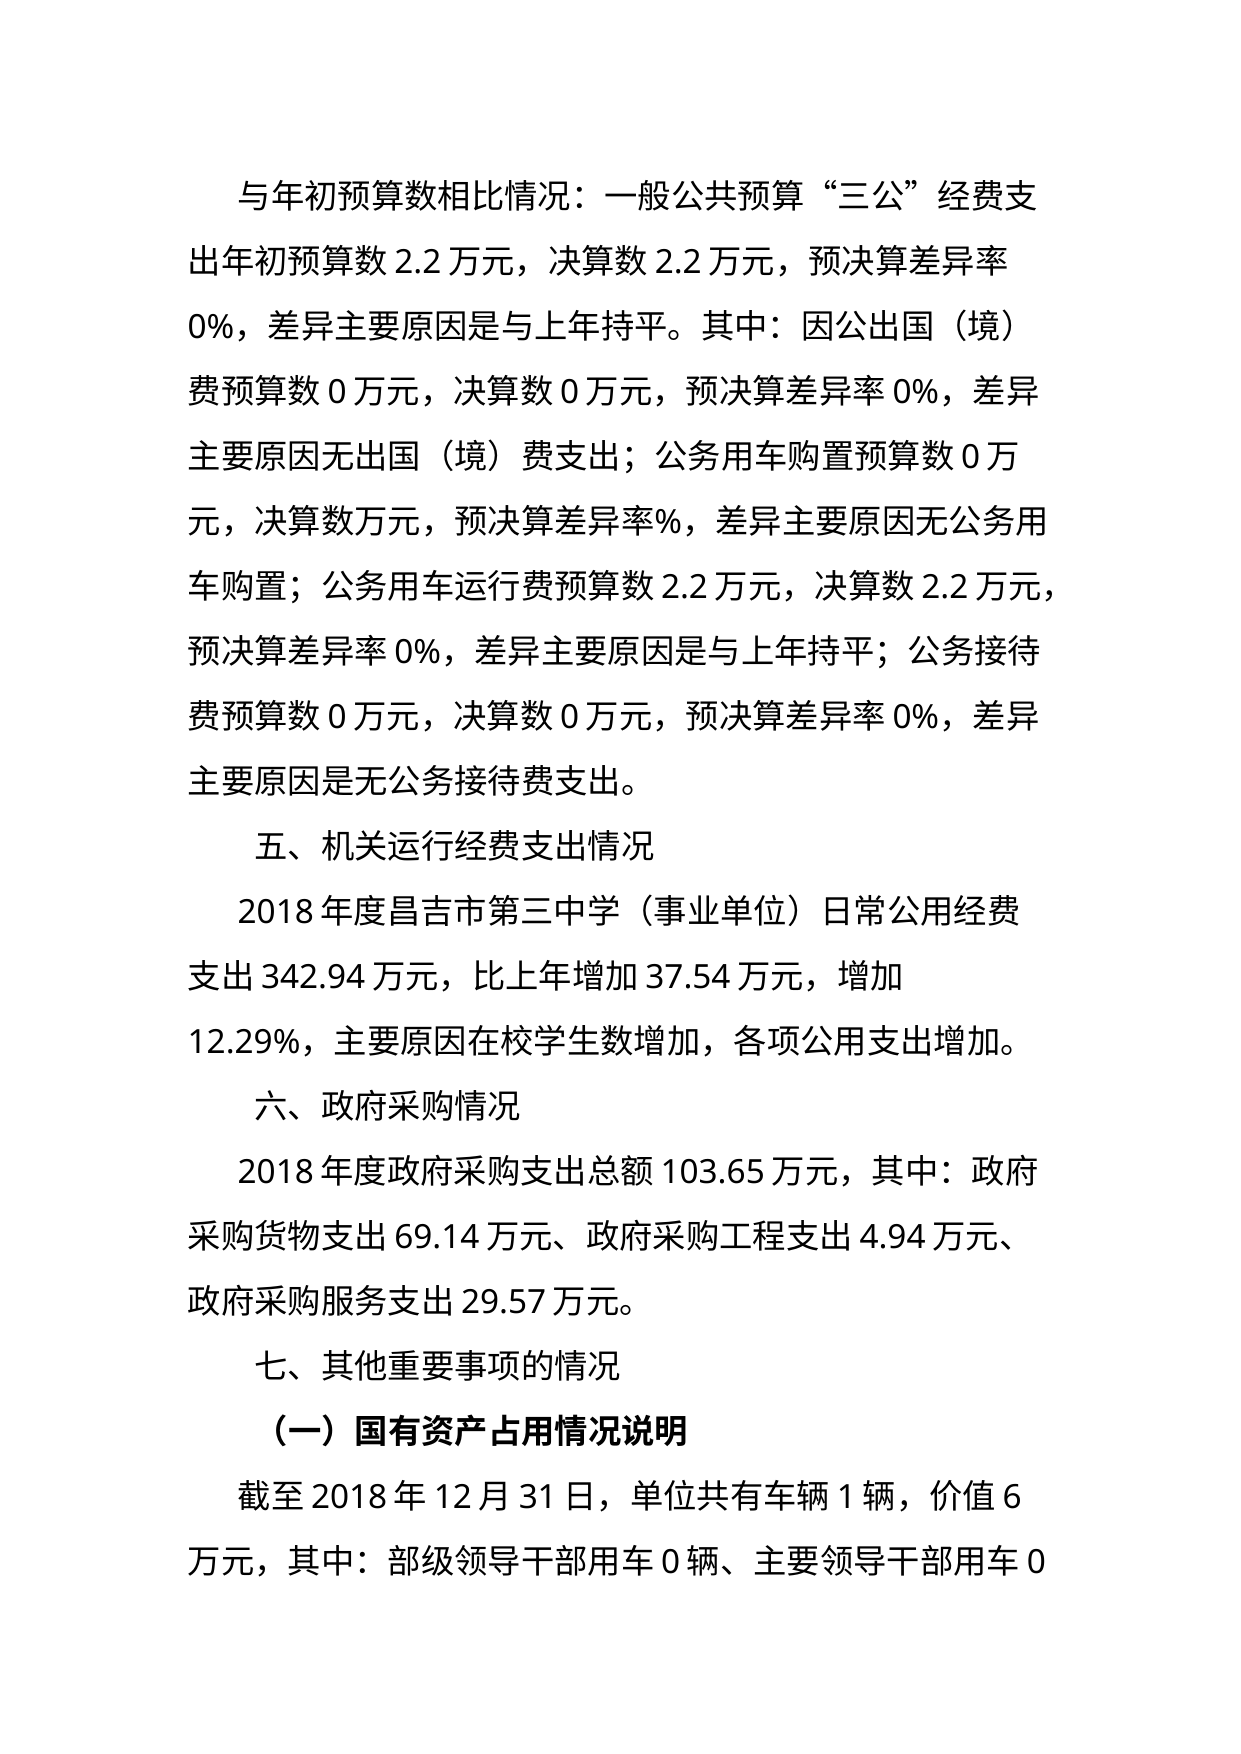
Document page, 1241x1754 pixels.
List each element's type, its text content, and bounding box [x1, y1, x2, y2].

text 与年初预算数相比情况：一般公共预算“三公”经费支出年初预算数2.2万元，决算数2.2万元，预决算差异率0%，差异主要原因是与上年持平。其中：因公出国（境）费预算数0万元，决算数0万元，预决算差异率0%，差异主要原因无出国（境）费支出；公务用车购置预算数0万元，决算数万元，预决算差异率%，差异主要原因无公务用车购置；公务用车运行费预算数2.2万元，决算数2.2万元，预决算差异率0%，差异主要原因是与上年持平；公务接待费预算数0万元，决算数0万元，预决算差异率0%，差异主要原因是无公务接待费支出。 [187, 162, 1053, 812]
text 五、机关运行经费支出情况 [187, 812, 1053, 877]
text 六、政府采购情况 [187, 1072, 1053, 1137]
text 2018年度政府采购支出总额103.65万元，其中：政府采购货物支出69.14万元、政府采购工程支出4.94万元、政府采购服务支出29.57万元。 [187, 1137, 1053, 1332]
text 七、其他重要事项的情况 [187, 1332, 1053, 1397]
text （一）国有资产占用情况说明 [187, 1397, 1053, 1462]
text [187, 1462, 1053, 1592]
text 2018年度昌吉市第三中学（事业单位）日常公用经费支出342.94万元，比上年增加37.54万元，增加12.29%，主要原因在校学生数增加，各项公用支出增加。 [187, 877, 1053, 1072]
